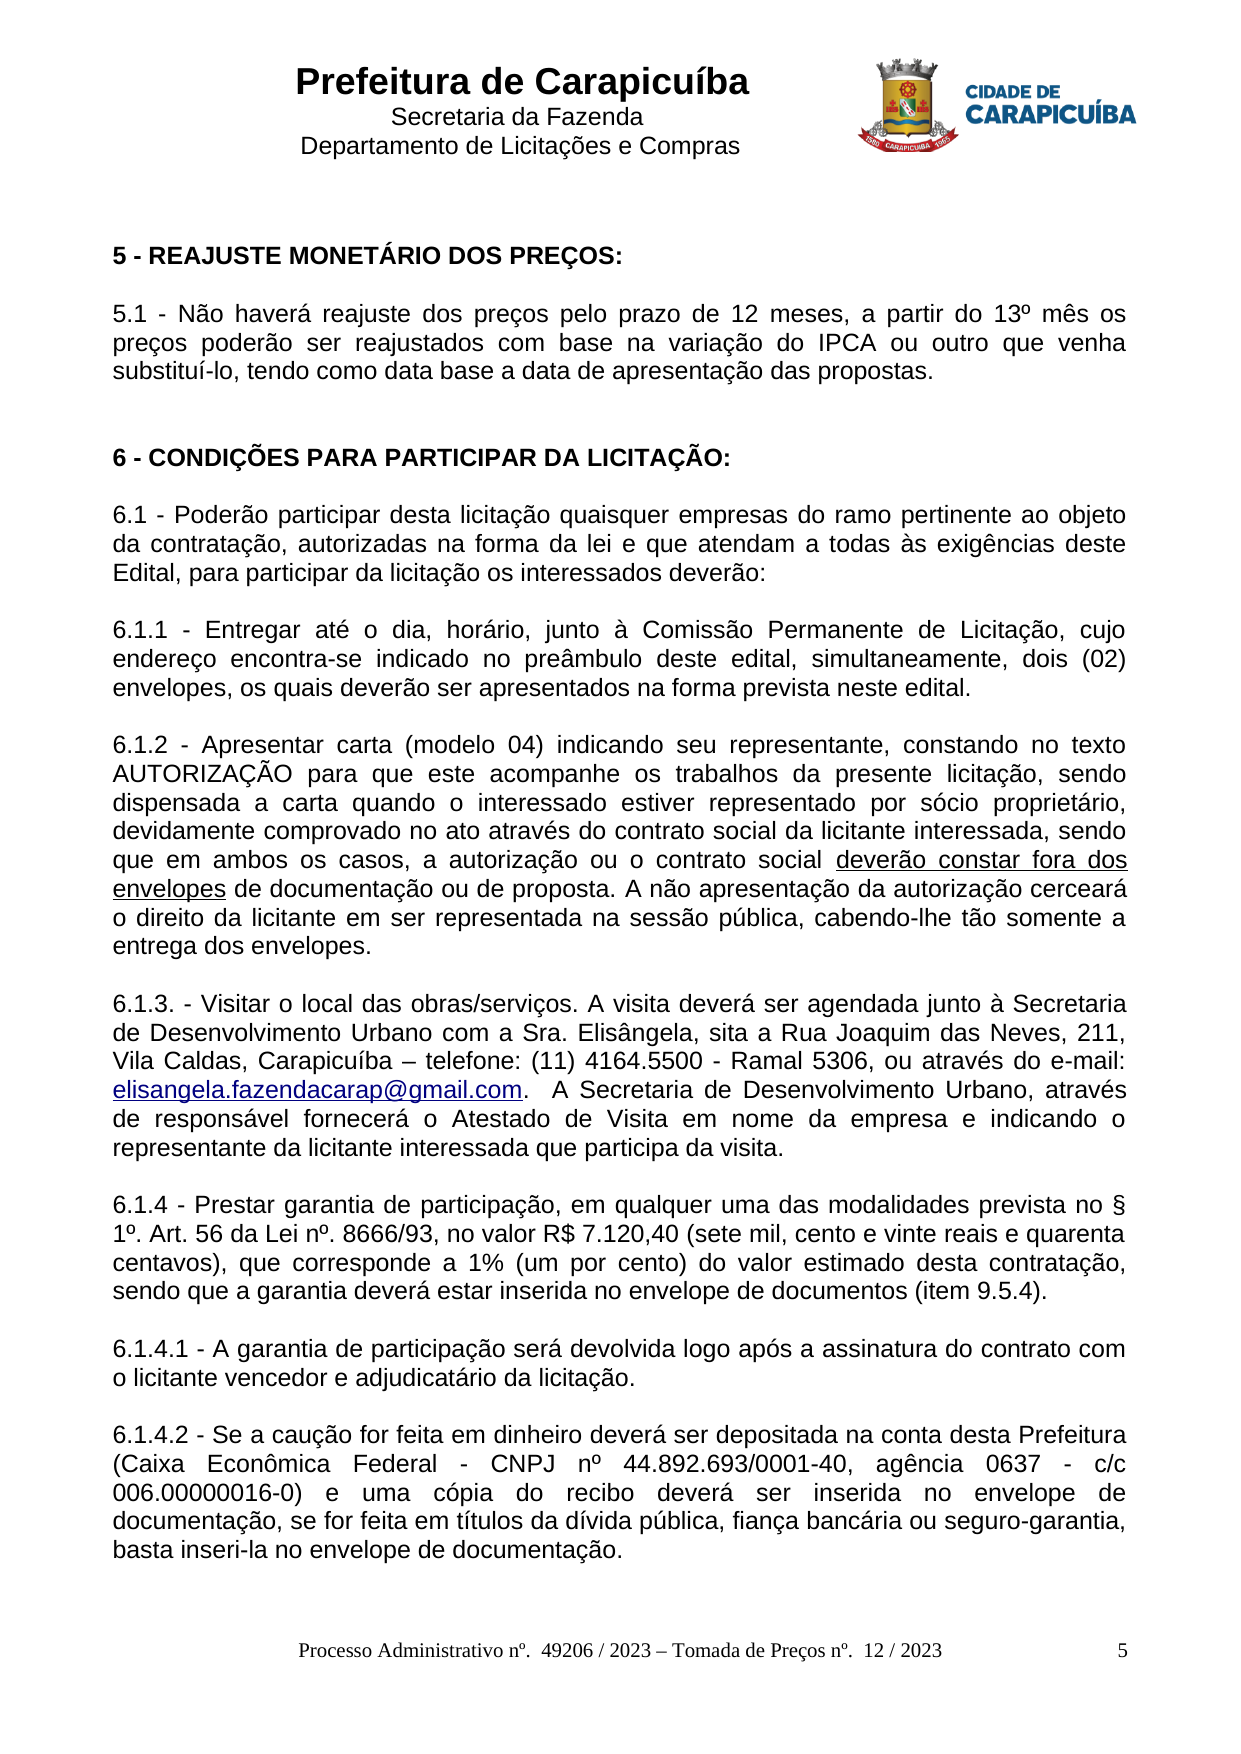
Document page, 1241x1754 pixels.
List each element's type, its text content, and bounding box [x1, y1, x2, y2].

text 6.1.3. - Visitar o local das obras/serviços. A visita deverá ser agendada junto à Secretaria de Desenvolvimento Urbano com a Sra. Elisângela, sita a Rua Joaquim das Neves, 211, Vila Caldas, Carapicuíba – telefone: (11) 4164.5500 - Ramal 5306, ou através do e-mail: elisangela.fazendacarap@gmail.com. A Secretaria de Desenvolvimento Urbano, através de responsável fornecerá o Atestado de Visita em nome da empresa e indicando o representante da licitante interessada que participa da visita. [112, 989, 1128, 1161]
text 6.1.2 - Apresentar carta (modelo 04) indicando seu representante, constando no texto AUTORIZAÇÃO para que este acompanhe os trabalhos da presente licitação, sendo dispensada a carta quando o interessado estiver representado por sócio proprietário, devidamente comprovado no ato através do contrato social da licitante interessada, sendo que em ambos os casos, a autorização ou o contrato social deverão constar fora dos envelopes de documentação ou de proposta. A não apresentação da autorização cerceará o direito da licitante em ser representada na sessão pública, cabendo-lhe tão somente a entrega dos envelopes. [112, 730, 1128, 960]
text 6 - CONDIÇÕES PARA PARTICIPAR DA LICITAÇÃO: [112, 442, 1128, 471]
text 6.1.4 - Prestar garantia de participação, em qualquer uma das modalidades prevista no § 1º. Art. 56 da Lei nº. 8666/93, no valor R$ 7.120,40 (sete mil, cento e vinte reais e quarenta centavos), que corresponde a 1% (um por cento) do valor estimado desta contratação, sendo que a garantia deverá estar inserida no envelope de documentos (item 9.5.4). [112, 1190, 1128, 1305]
text 6.1 - Poderão participar desta licitação quaisquer empresas do ramo pertinente ao objeto da contratação, autorizadas na forma da lei e que atendam a todas às exigências deste Edital, para participar da licitação os interessados deverão: [112, 500, 1128, 586]
text 6.1.4.2 - Se a caução for feita em dinheiro deverá ser depositada na conta desta Prefeitura (Caixa Econômica Federal - CNPJ nº 44.892.693/0001-40, agência 0637 - c/c 006.00000016-0) e uma cópia do recibo deverá ser inserida no envelope de documentação, se for feita em títulos da dívida pública, fiança bancária ou seguro-garantia, basta inseri-la no envelope de documentação. [112, 1420, 1128, 1564]
text 5.1 - Não haverá reajuste dos preços pelo prazo de 12 meses, a partir do 13º mês os preços poderão ser reajustados com base na variação do IPCA ou outro que venha substituí-lo, tendo como data base a data de apresentação das propostas. [112, 299, 1128, 385]
text 6.1.1 - Entregar até o dia, horário, junto à Comissão Permanente de Licitação, cujo endereço encontra-se indicado no preâmbulo deste edital, simultaneamente, dois (02) envelopes, os quais deverão ser apresentados na forma prevista neste edital. [112, 615, 1128, 701]
text 5 - REAJUSTE MONETÁRIO DOS PREÇOS: [112, 241, 1128, 270]
text 6.1.4.1 - A garantia de participação será devolvida logo após a assinatura do contrato com o licitante vencedor e adjudicatário da licitação. [112, 1334, 1128, 1391]
picture [857, 57, 1139, 152]
